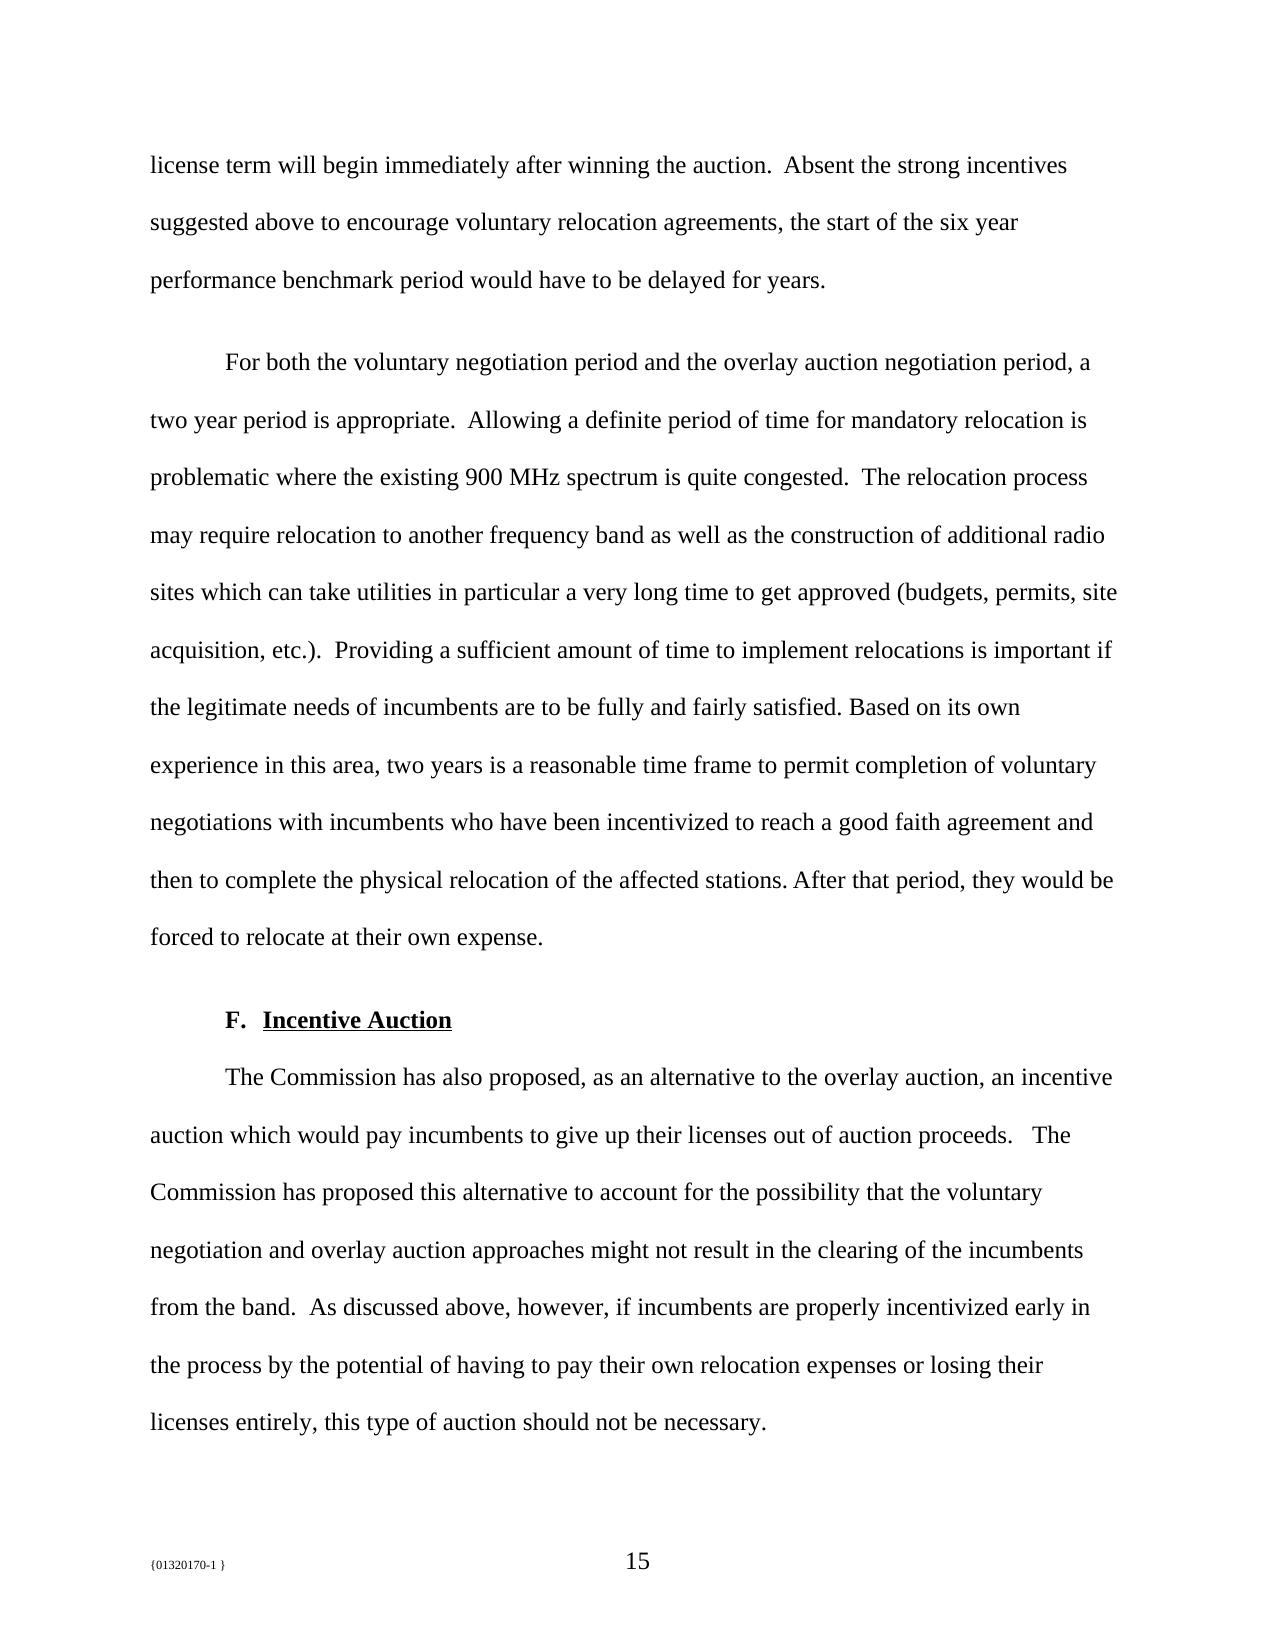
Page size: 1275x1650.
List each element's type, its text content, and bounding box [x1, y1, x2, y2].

text The Commission has also proposed, as an alternative to the overlay auction, an incentive auction which would pay incumbents to give up their licenses out of auction proceeds. The Commission has proposed this alternative to account for the possibility that the voluntary negotiation and overlay auction approaches might not result in the clearing of the incumbents from the band. As discussed above, however, if incumbents are properly incentivized early in the process by the potential of having to pay their own relocation expenses or losing their licenses entirely, this type of auction should not be necessary. [150, 1062, 1125, 1436]
text For both the voluntary negotiation period and the overlay auction negotiation period, a two year period is appropriate. Allowing a definite period of time for mandatory relocation is problematic where the existing 900 MHz spectrum is quite congested. The relocation process may require relocation to another frequency band as well as the construction of additional radio sites which can take utilities in particular a very long time to get approved (budgets, permits, site acquisition, etc.). Providing a sufficient amount of time to implement relocations is important if the legitimate needs of incumbents are to be fully and fairly satisfied. Based on its own experience in this area, two years is a reasonable time frame to permit completion of voluntary negotiations with incumbents who have been incentivized to reach a good faith agreement and then to complete the physical relocation of the affected stations. After that period, they would be forced to relocate at their own expense. [150, 347, 1125, 951]
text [150, 150, 1125, 294]
list Incentive Auction [225, 1005, 1125, 1034]
